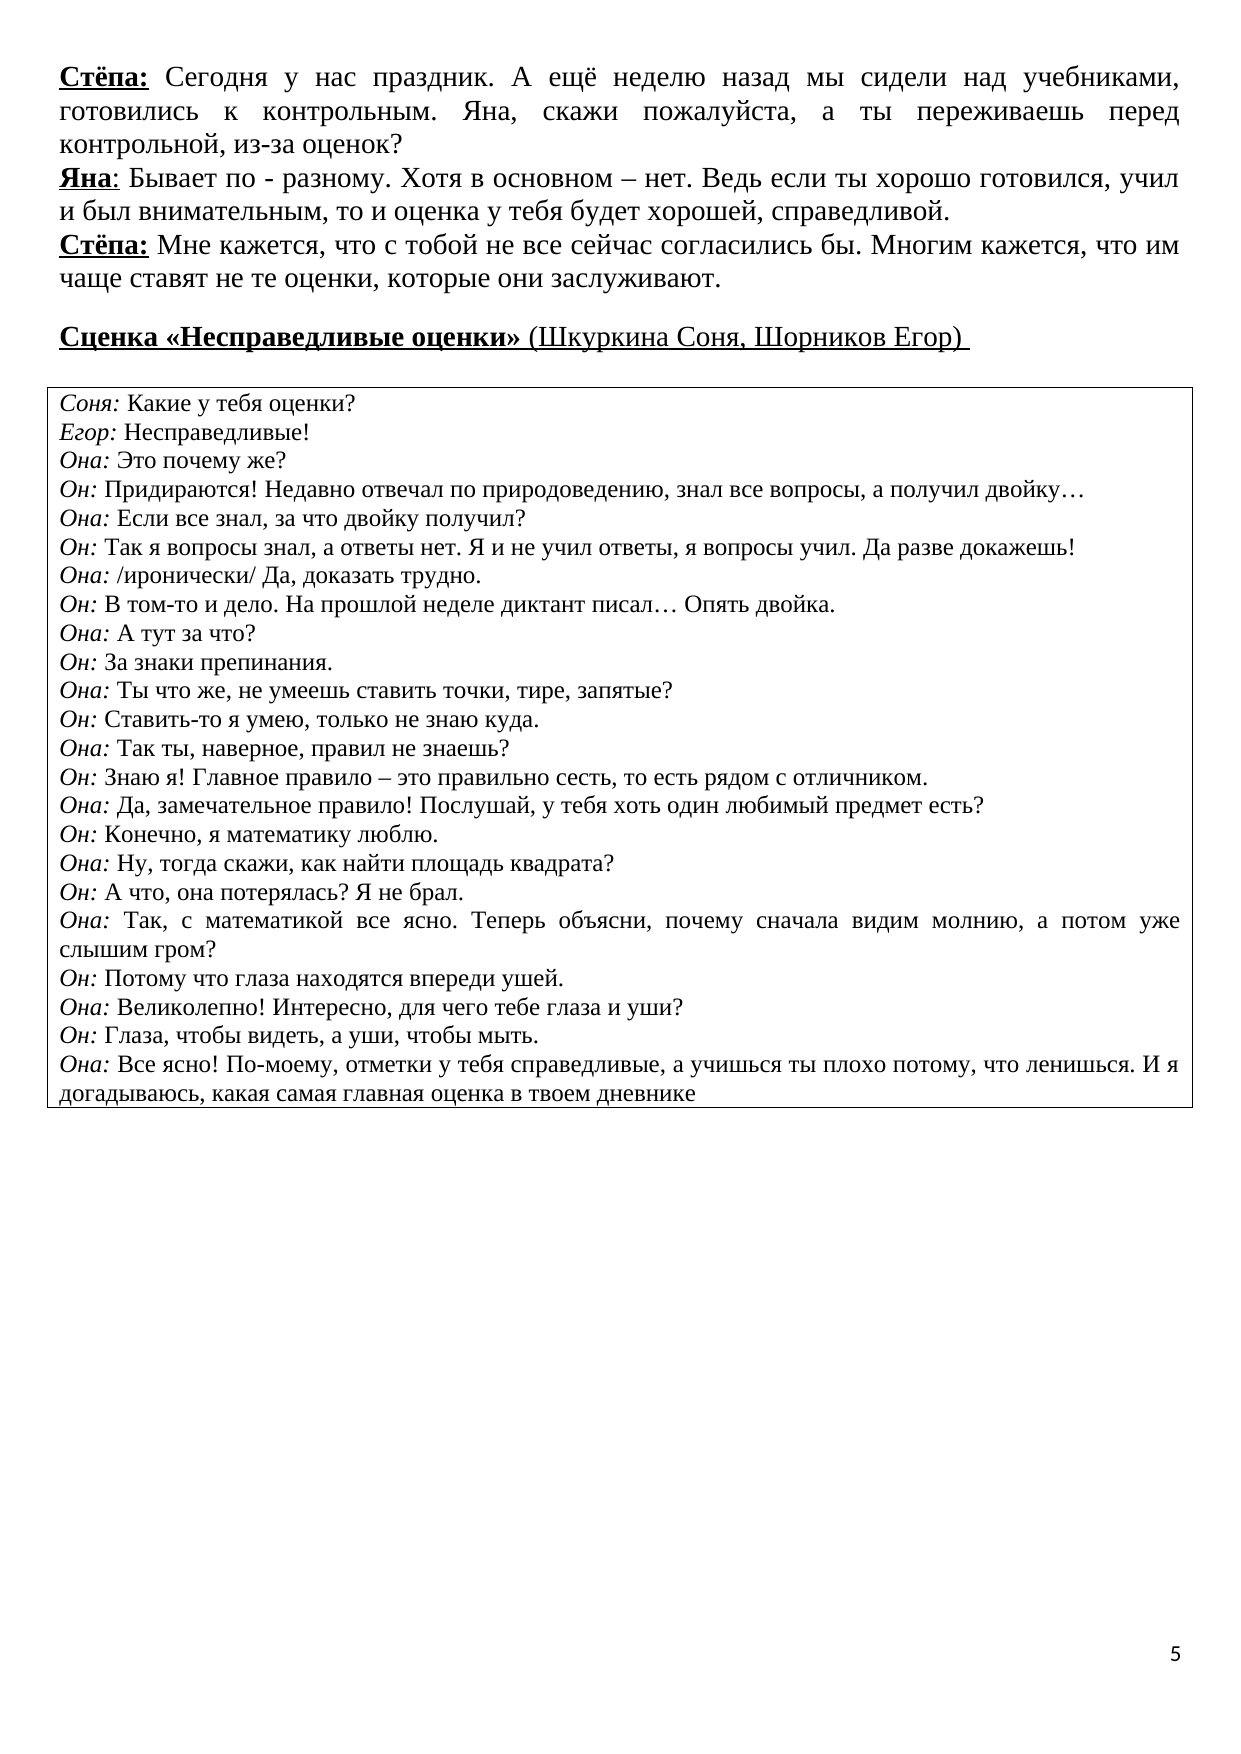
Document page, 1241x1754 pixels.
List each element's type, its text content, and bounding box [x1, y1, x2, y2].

table_cell Он: Конечно, я математику люблю. [48, 819, 1192, 848]
text Стёпа: Сегодня у нас праздник. А ещё неделю назад мы сидели над учебниками, готовились к контрольным. Яна, скажи пожалуйста, а ты переживаешь перед контрольной, из-за оценок? [59, 59, 1181, 160]
table_cell Она: Так ты, наверное, правил не знаешь? [48, 733, 1192, 762]
table_cell Она: Это почему же? [48, 446, 1192, 474]
table_cell Она: Если все знал, за что двойку получил? [48, 503, 1192, 532]
table_cell Она: Великолепно! Интересно, для чего тебе глаза и уши? [48, 992, 1192, 1021]
table_cell Она: Так, с математикой все ясно. Теперь объясни, почему сначала видим молнию, а потом уже слышим гром? [48, 906, 1192, 963]
table_cell Он: В том-то и дело. На прошлой неделе диктант писал… Опять двойка. [48, 589, 1192, 618]
table_cell Егор: Несправедливые! [48, 417, 1192, 446]
table_cell Она: Все ясно! По-моему, отметки у тебя справедливые, а учишься ты плохо потому, что ленишься. И я догадываюсь, какая самая главная оценка в твоем дневнике [48, 1049, 1192, 1107]
table_cell Он: Потому что глаза находятся впереди ушей. [48, 963, 1192, 992]
table_cell Она: /иронически/ Да, доказать трудно. [48, 561, 1192, 589]
table_cell Она: Ну, тогда скажи, как найти площадь квадрата? [48, 848, 1192, 877]
text Сценка «Несправедливые оценки» (Шкуркина Соня, Шорников Егор) [59, 319, 1181, 352]
table_cell Он: Глаза, чтобы видеть, а уши, чтобы мыть. [48, 1021, 1192, 1049]
table_cell Она: Ты что же, не умеешь ставить точки, тире, запятые? [48, 676, 1192, 704]
table_cell Он: Знаю я! Главное правило – это правильно сесть, то есть рядом с отличником. [48, 762, 1192, 791]
table_cell Он: Так я вопросы знал, а ответы нет. Я и не учил ответы, я вопросы учил. Да разве докажешь! [48, 532, 1192, 561]
table_cell Он: А что, она потерялась? Я не брал. [48, 877, 1192, 906]
table_cell Он: Придираются! Недавно отвечал по природоведению, знал все вопросы, а получил двойку… [48, 474, 1192, 503]
table_cell Он: Ставить-то я умею, только не знаю куда. [48, 704, 1192, 733]
table_cell Она: А тут за что? [48, 618, 1192, 647]
table_header Соня: Какие у тебя оценки? [48, 388, 1192, 417]
text Яна: Бывает по - разному. Хотя в основном – нет. Ведь если ты хорошо готовился, учил и был внимательным, то и оценка у тебя будет хорошей, справедливой. [59, 160, 1181, 227]
table_cell Она: Да, замечательное правило! Послушай, у тебя хоть один любимый предмет есть? [48, 791, 1192, 819]
table_cell Он: За знаки препинания. [48, 647, 1192, 676]
text Стёпа: Мне кажется, что с тобой не все сейчас согласились бы. Многим кажется, что им чаще ставят не те оценки, которые они заслуживают. [59, 227, 1181, 294]
